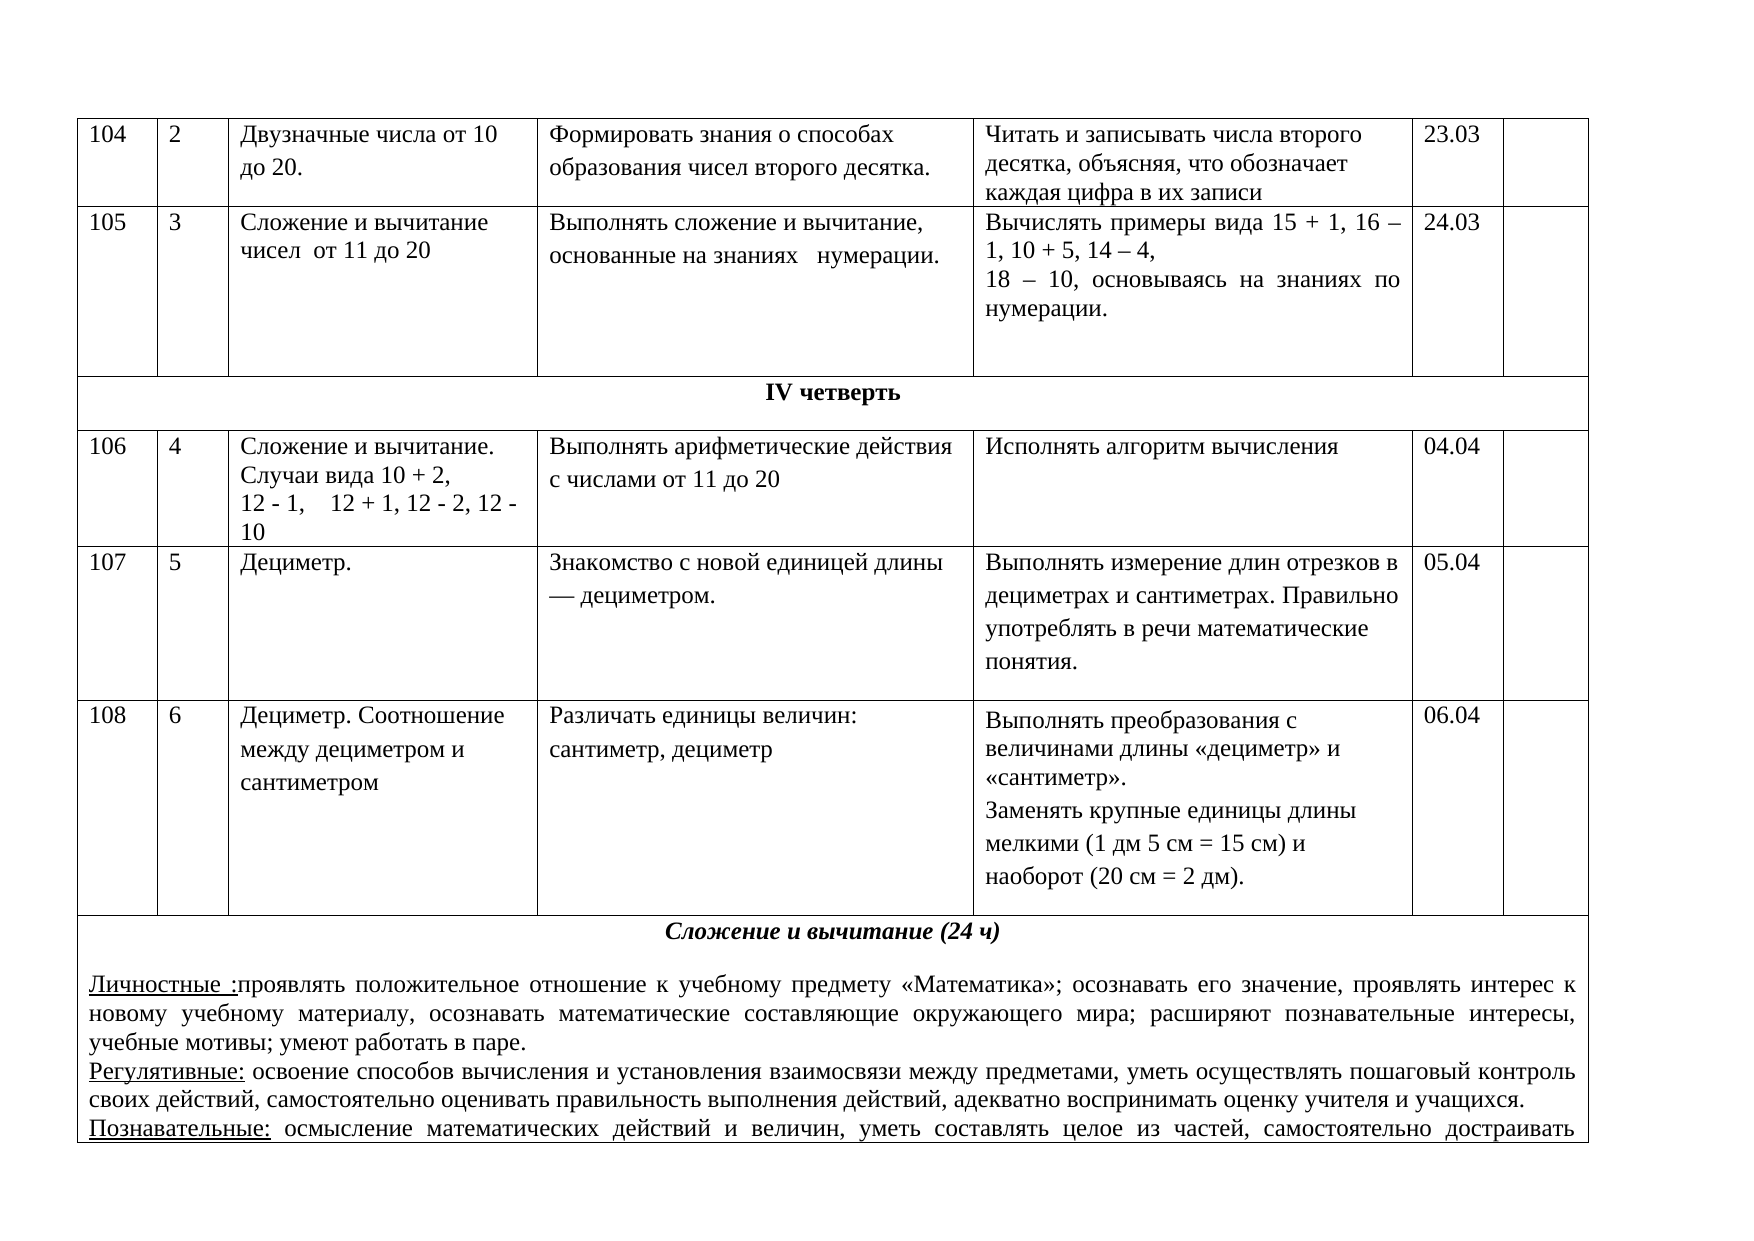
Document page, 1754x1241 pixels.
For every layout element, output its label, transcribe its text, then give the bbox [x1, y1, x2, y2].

table_cell Выполнять сложение и вычитание, основанные на знаниях нумерации. [538, 207, 973, 376]
table_cell 04.04 [1413, 431, 1503, 546]
table_cell Выполнять преобразования с величинами длины «дециметр» и «сантиметр». Заменять крупные единицы длины мелкими (1 дм 5 см = 15 см) и наоборот (20 см = 2 дм). [974, 701, 1412, 915]
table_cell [78, 916, 1588, 1142]
table_cell Двузначные числа от 10 до 20. [229, 119, 537, 206]
table_cell Дециметр. Соотношение между дециметром и сантиметром [229, 701, 537, 915]
table_cell 3 [158, 207, 228, 376]
table_cell [1504, 207, 1588, 376]
table_cell [1504, 547, 1588, 699]
table_cell Выполнять арифметические действия с числами от 11 до 20 [538, 431, 973, 546]
table_cell 2 [158, 119, 228, 206]
table_cell 5 [158, 547, 228, 699]
table_cell 106 [78, 431, 157, 546]
table_cell 05.04 [1413, 547, 1503, 699]
table_cell 23.03 [1413, 119, 1503, 206]
table_cell 6 [158, 701, 228, 915]
table_cell 105 [78, 207, 157, 376]
table_cell Выполнять измерение длин отрезков в дециметрах и сантиметрах. Правильно употреблять в речи математические понятия. [974, 547, 1412, 699]
table_cell Читать и записывать числа второго десятка, объясняя, что обозначает каждая цифра в их записи [974, 119, 1412, 206]
table_cell 06.04 [1413, 701, 1503, 915]
table_cell Формировать знания о способах образования чисел второго десятка. [538, 119, 973, 206]
table_cell Сложение и вычитание. Случаи вида 10 + 2, 12 - 1, 12 + 1, 12 - 2, 12 - 10 [229, 431, 537, 546]
table_cell 107 [78, 547, 157, 699]
table_cell 104 [78, 119, 157, 206]
table_cell Различать единицы величин: сантиметр, дециметр [538, 701, 973, 915]
table_cell [1504, 119, 1588, 206]
table_cell Дециметр. [229, 547, 537, 699]
table_cell 108 [78, 701, 157, 915]
table_cell Знакомство с новой единицей длины — дециметром. [538, 547, 973, 699]
table_cell Сложение и вычитание чисел от 11 до 20 [229, 207, 537, 376]
table_cell [1504, 431, 1588, 546]
table_cell IV четверть [78, 377, 1588, 430]
table_cell Вычислять примеры вида 15 + 1, 16 – 1, 10 + 5, 14 – 4, 18 – 10, основываясь на знаниях по нумерации. [974, 207, 1412, 376]
table_cell 4 [158, 431, 228, 546]
table_cell Исполнять алгоритм вычисления [974, 431, 1412, 546]
table_cell 24.03 [1413, 207, 1503, 376]
table_cell [1504, 701, 1588, 915]
